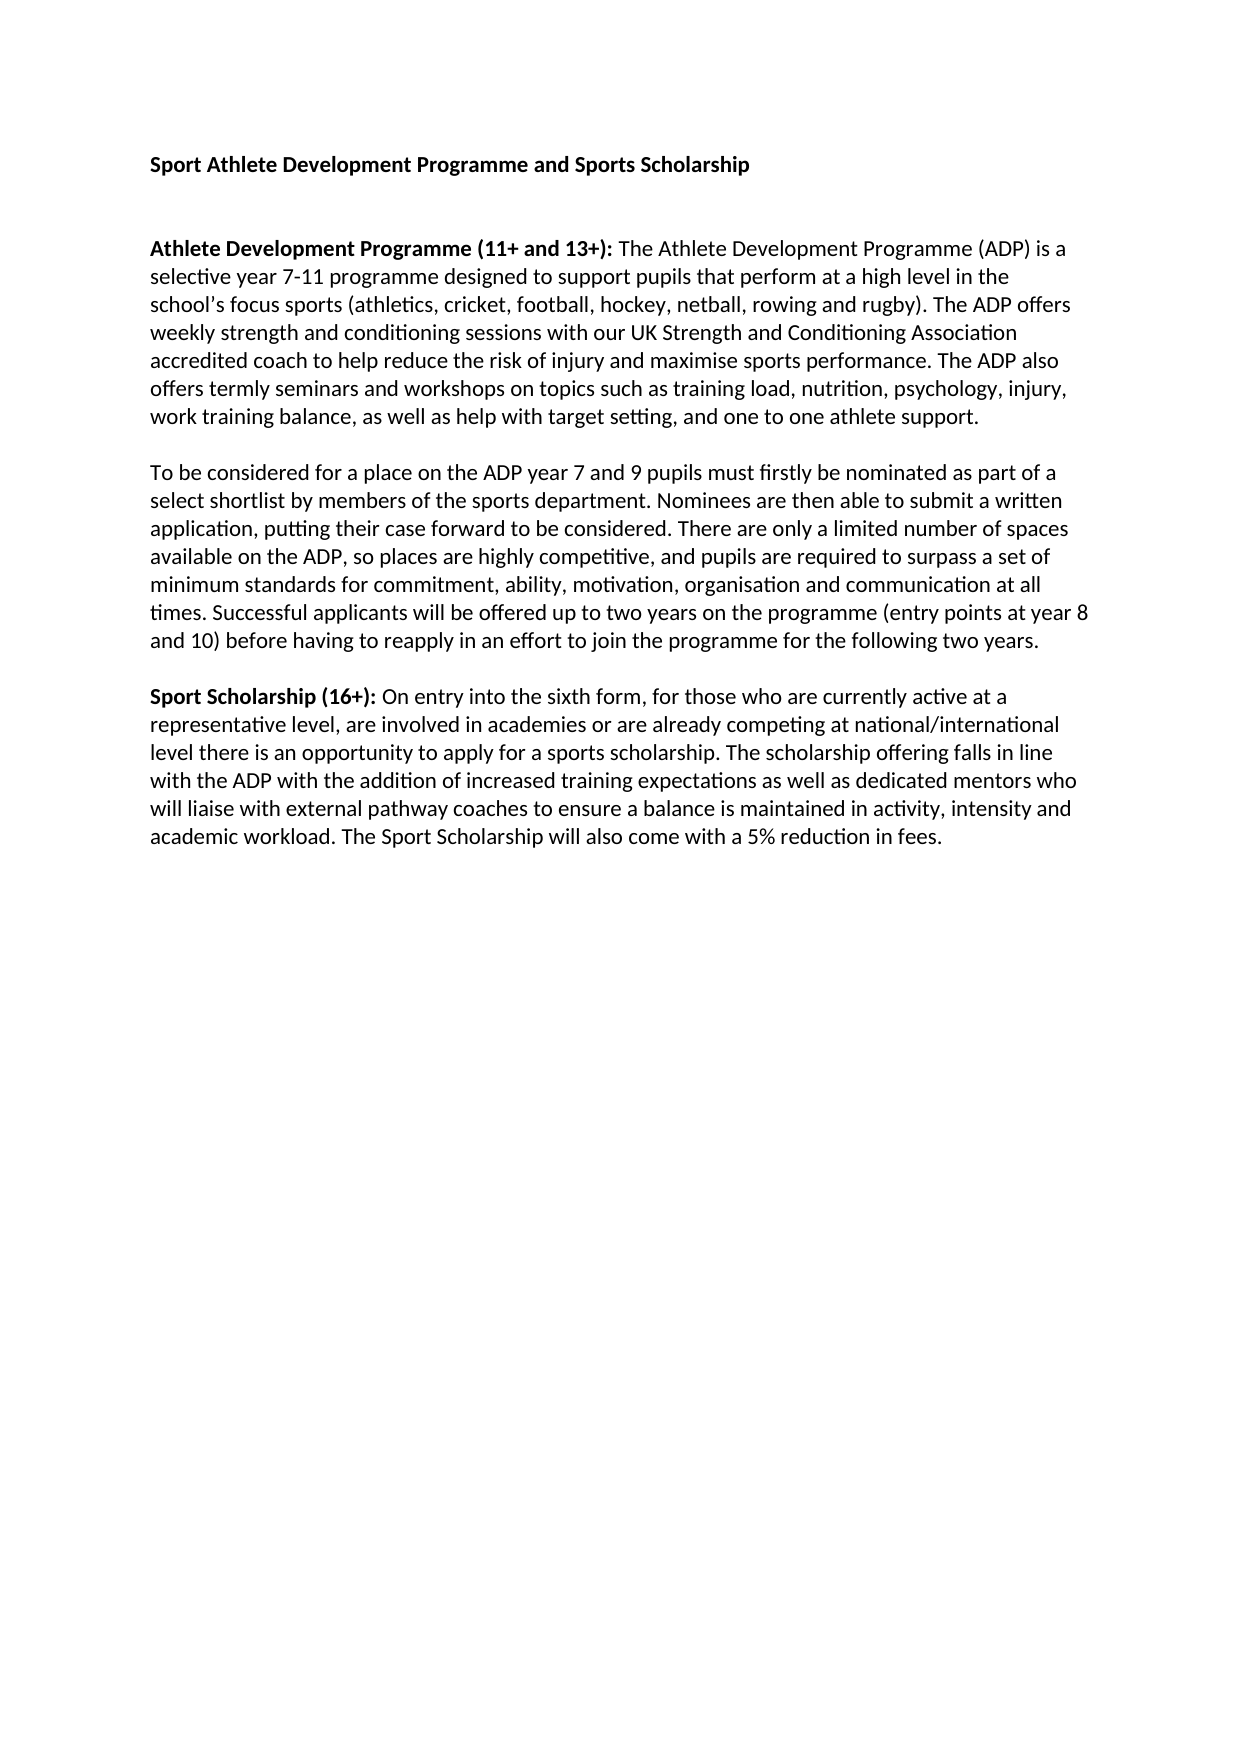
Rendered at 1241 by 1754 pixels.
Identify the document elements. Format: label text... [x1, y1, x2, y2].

text Sport Scholarship (16+): On entry into the sixth form, for those who are currently active at a representative level, are involved in academies or are already competing at national/international level there is an opportunity to apply for a sports scholarship. The scholarship offering falls in line with the ADP with the addition of increased training expectations as well as dedicated mentors who will liaise with external pathway coaches to ensure a balance is maintained in activity, intensity and academic workload. The Sport Scholarship will also come with a 5% reduction in fees. [150, 682, 1090, 851]
text Sport Athlete Development Programme and Sports Scholarship [150, 150, 1090, 178]
text Athlete Development Programme (11+ and 13+): The Athlete Development Programme (ADP) is a selective year 7-11 programme designed to support pupils that perform at a high level in the school’s focus sports (athletics, cricket, football, hockey, netball, rowing and rugby). The ADP offers weekly strength and conditioning sessions with our UK Strength and Conditioning Association accredited coach to help reduce the risk of injury and maximise sports performance. The ADP also offers termly seminars and workshops on topics such as training load, nutrition, psychology, injury, work training balance, as well as help with target setting, and one to one athlete support. [150, 234, 1090, 430]
text To be considered for a place on the ADP year 7 and 9 pupils must firstly be nominated as part of a select shortlist by members of the sports department. Nominees are then able to submit a written application, putting their case forward to be considered. There are only a limited number of spaces available on the ADP, so places are highly competitive, and pupils are required to surpass a set of minimum standards for commitment, ability, motivation, organisation and communication at all times. Successful applicants will be offered up to two years on the programme (entry points at year 8 and 10) before having to reapply in an effort to join the programme for the following two years. [150, 458, 1090, 654]
